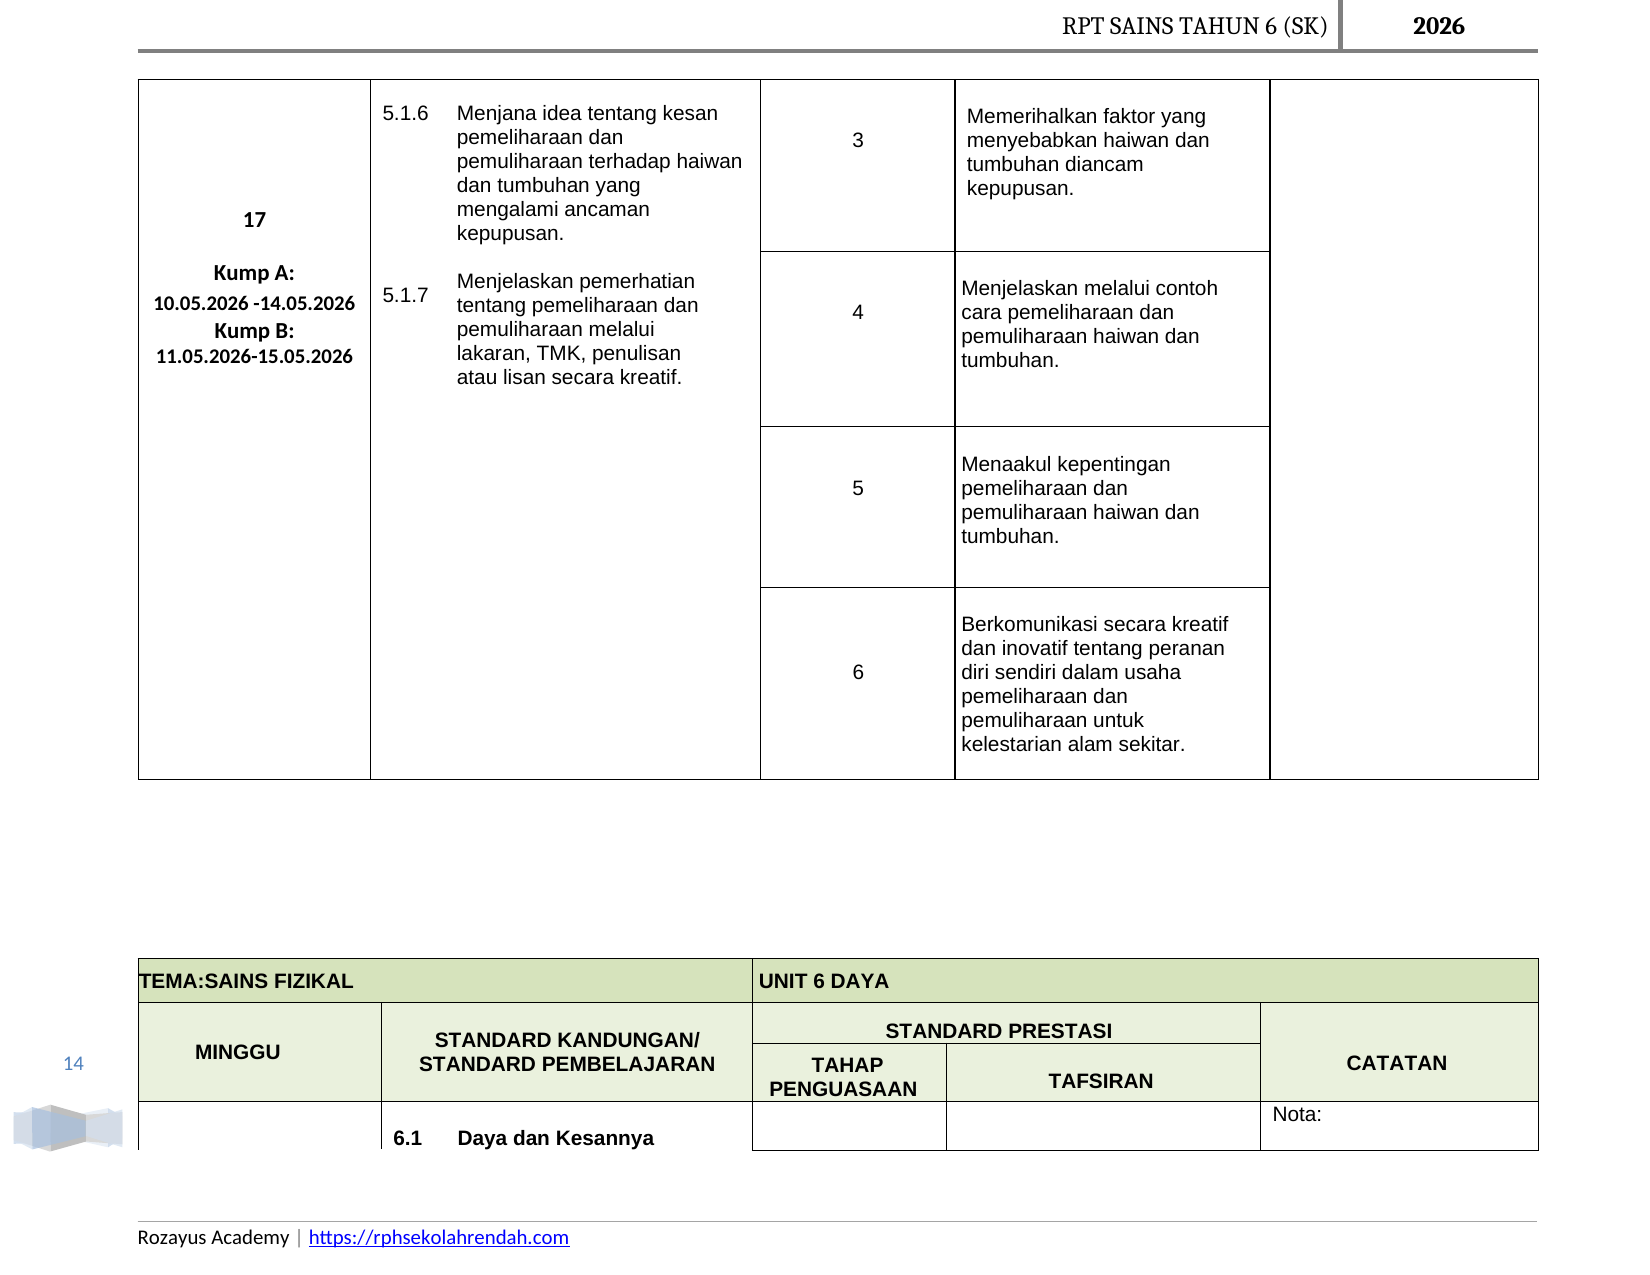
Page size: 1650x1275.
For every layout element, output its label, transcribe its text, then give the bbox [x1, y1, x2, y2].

table_cell STANDARD PRESTASI [753, 1003, 1260, 1043]
table_cell 17 Kump A: 10.05.2026 -14.05.2026 Kump B: 11.05.2026-15.05.2026 [139, 80, 370, 779]
table_cell STANDARD KANDUNGAN/ STANDARD PEMBELAJARAN [382, 1003, 752, 1101]
table_cell TAFSIRAN [947, 1044, 1260, 1101]
table_cell Menaakul kepentingan pemeliharaan dan pemuliharaan haiwan dan tumbuhan. [956, 427, 1269, 587]
table_cell 6.1 Daya dan Kesannya [382, 1102, 752, 1150]
table_cell 1 [753, 1102, 946, 1150]
table_cell Menjelaskan melalui contoh cara pemeliharaan dan pemuliharaan haiwan dan tumbuhan. [956, 252, 1269, 426]
table_cell 5.1.6 5.1.7 [371, 80, 444, 779]
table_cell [139, 1102, 382, 1150]
table_cell [1271, 80, 1538, 779]
table_cell Menjana idea tentang kesan pemeliharaan dan pemuliharaan terhadap haiwan dan tumbuhan yang mengalami ancaman kepupusan. Menjelaskan pemerhatian tentang pemeliharaan dan pemuliharaan melalui lakaran, TMK, penulisan atau lisan secara kreatif. [444, 80, 760, 779]
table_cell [947, 1102, 1260, 1150]
table_header TEMA:SAINS FIZIKAL [139, 959, 752, 1002]
table_cell CATATAN [1261, 1003, 1538, 1101]
table_cell 3 [761, 80, 954, 251]
table_header UNIT 6 DAYA [753, 959, 1538, 1002]
table_cell Berkomunikasi secara kreatif dan inovatif tentang peranan diri sendiri dalam usaha pemeliharaan dan pemuliharaan untuk kelestarian alam sekitar. [956, 588, 1269, 779]
table_cell Memerihalkan faktor yang menyebabkan haiwan dan tumbuhan diancam kepupusan. [956, 80, 1269, 251]
table_cell 5 [761, 427, 954, 587]
table_cell MINGGU [139, 1003, 381, 1101]
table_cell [1261, 1102, 1538, 1150]
table_cell 6 [761, 588, 954, 779]
table_cell TAHAP PENGUASAAN [753, 1044, 946, 1101]
table_cell 4 [761, 252, 954, 426]
